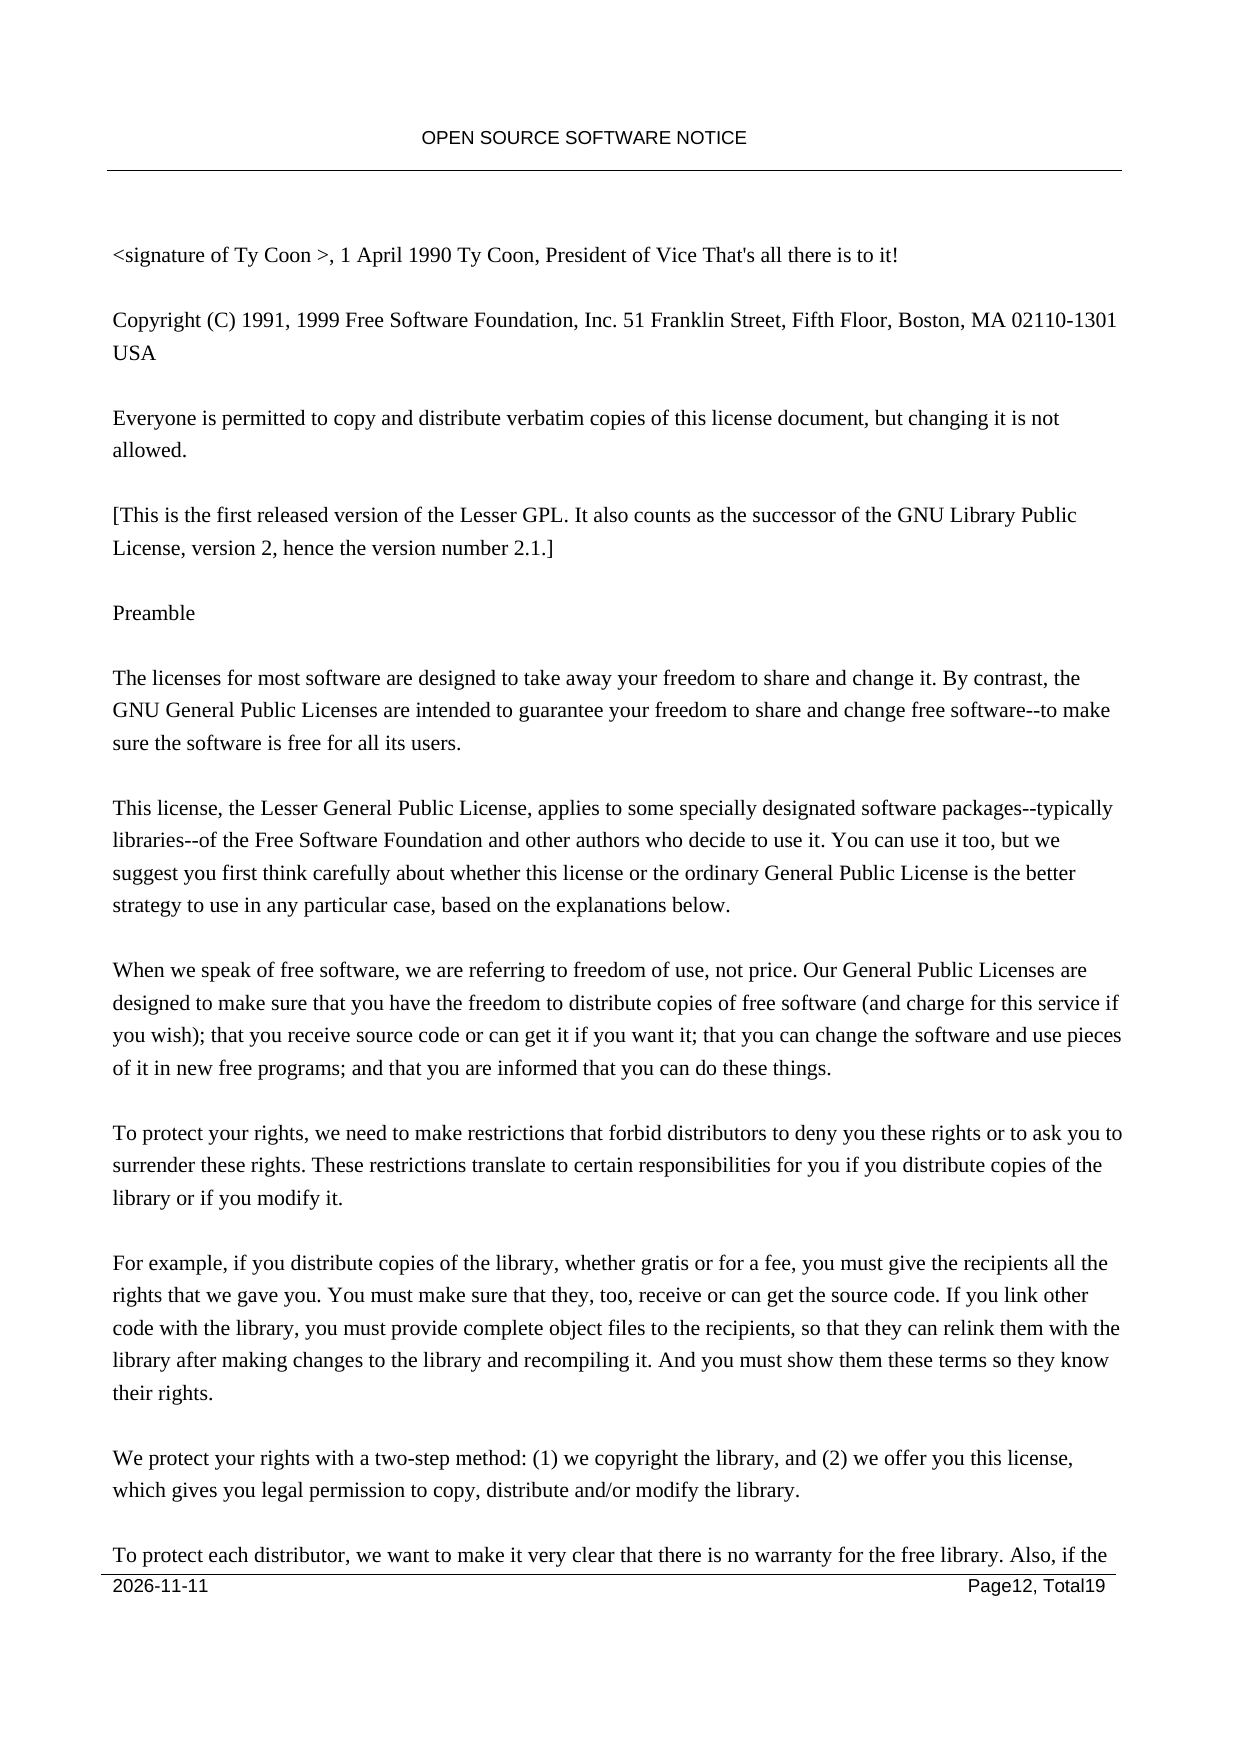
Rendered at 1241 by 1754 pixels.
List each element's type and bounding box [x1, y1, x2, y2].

text [112, 206, 1128, 1571]
